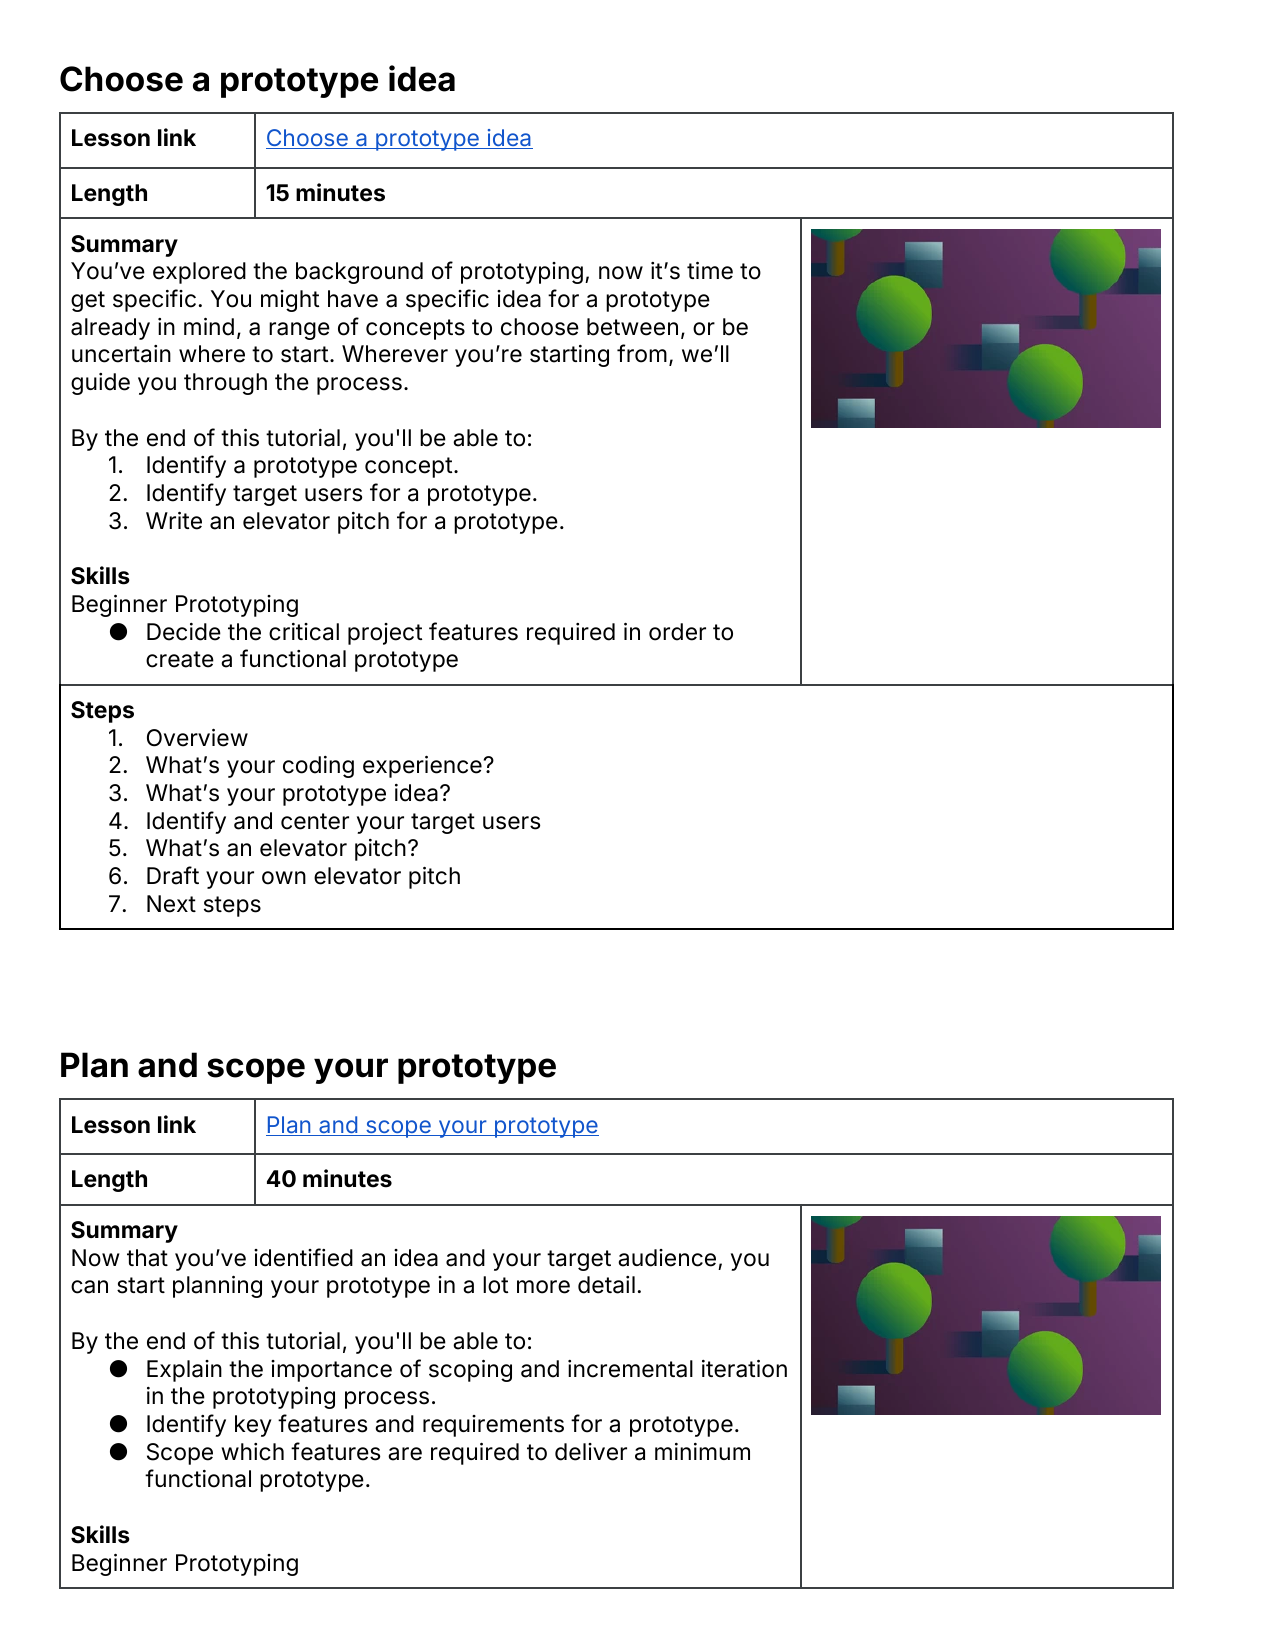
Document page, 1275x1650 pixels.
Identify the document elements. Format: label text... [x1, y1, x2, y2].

table_cell Summary Now that you’ve identified an idea and your target audience, you can start planning your prototype in a lot more detail. By the end of this tutorial, you'll be able to: Explain the importance of scoping and incremental iteration in the prototyping process. Identify key features and requirements for a prototype. Scope which features are required to deliver a minimum functional prototype. Skills Beginner Prototyping Determine the appropriate prototyping approach for a specific project Decide the critical project features required in order to create a functional prototype [61, 1206, 800, 1587]
table_cell Length [61, 1155, 254, 1204]
table_header Plan and scope your prototype [256, 1100, 1172, 1153]
table_cell [802, 219, 1172, 683]
table_cell Steps Overview What’s your coding experience? What’s your prototype idea? Identify and center your target users What’s an elevator pitch? Draft your own elevator pitch Next steps [61, 686, 1172, 928]
table_cell 15 minutes [256, 169, 1172, 217]
table_cell Length [61, 169, 254, 217]
picture [811, 1216, 1161, 1415]
picture [811, 229, 1161, 428]
table_cell 40 minutes [256, 1155, 1172, 1204]
table_cell Summary You’ve explored the background of prototyping, now it’s time to get specific. You might have a specific idea for a prototype already in mind, a range of concepts to choose between, or be uncertain where to start. Wherever you’re starting from, we’ll guide you through the process. By the end of this tutorial, you'll be able to: Identify a prototype concept. Identify target users for a prototype. Write an elevator pitch for a prototype. Skills Beginner Prototyping Decide the critical project features required in order to create a functional prototype [61, 219, 800, 683]
table_header Choose a prototype idea [256, 114, 1172, 167]
table_header Lesson link [61, 1100, 254, 1153]
table_header Lesson link [61, 114, 254, 167]
subtitle Plan and scope your prototype [59, 1046, 987, 1086]
subtitle Choose a prototype idea [59, 59, 987, 99]
table_cell [802, 1206, 1172, 1587]
